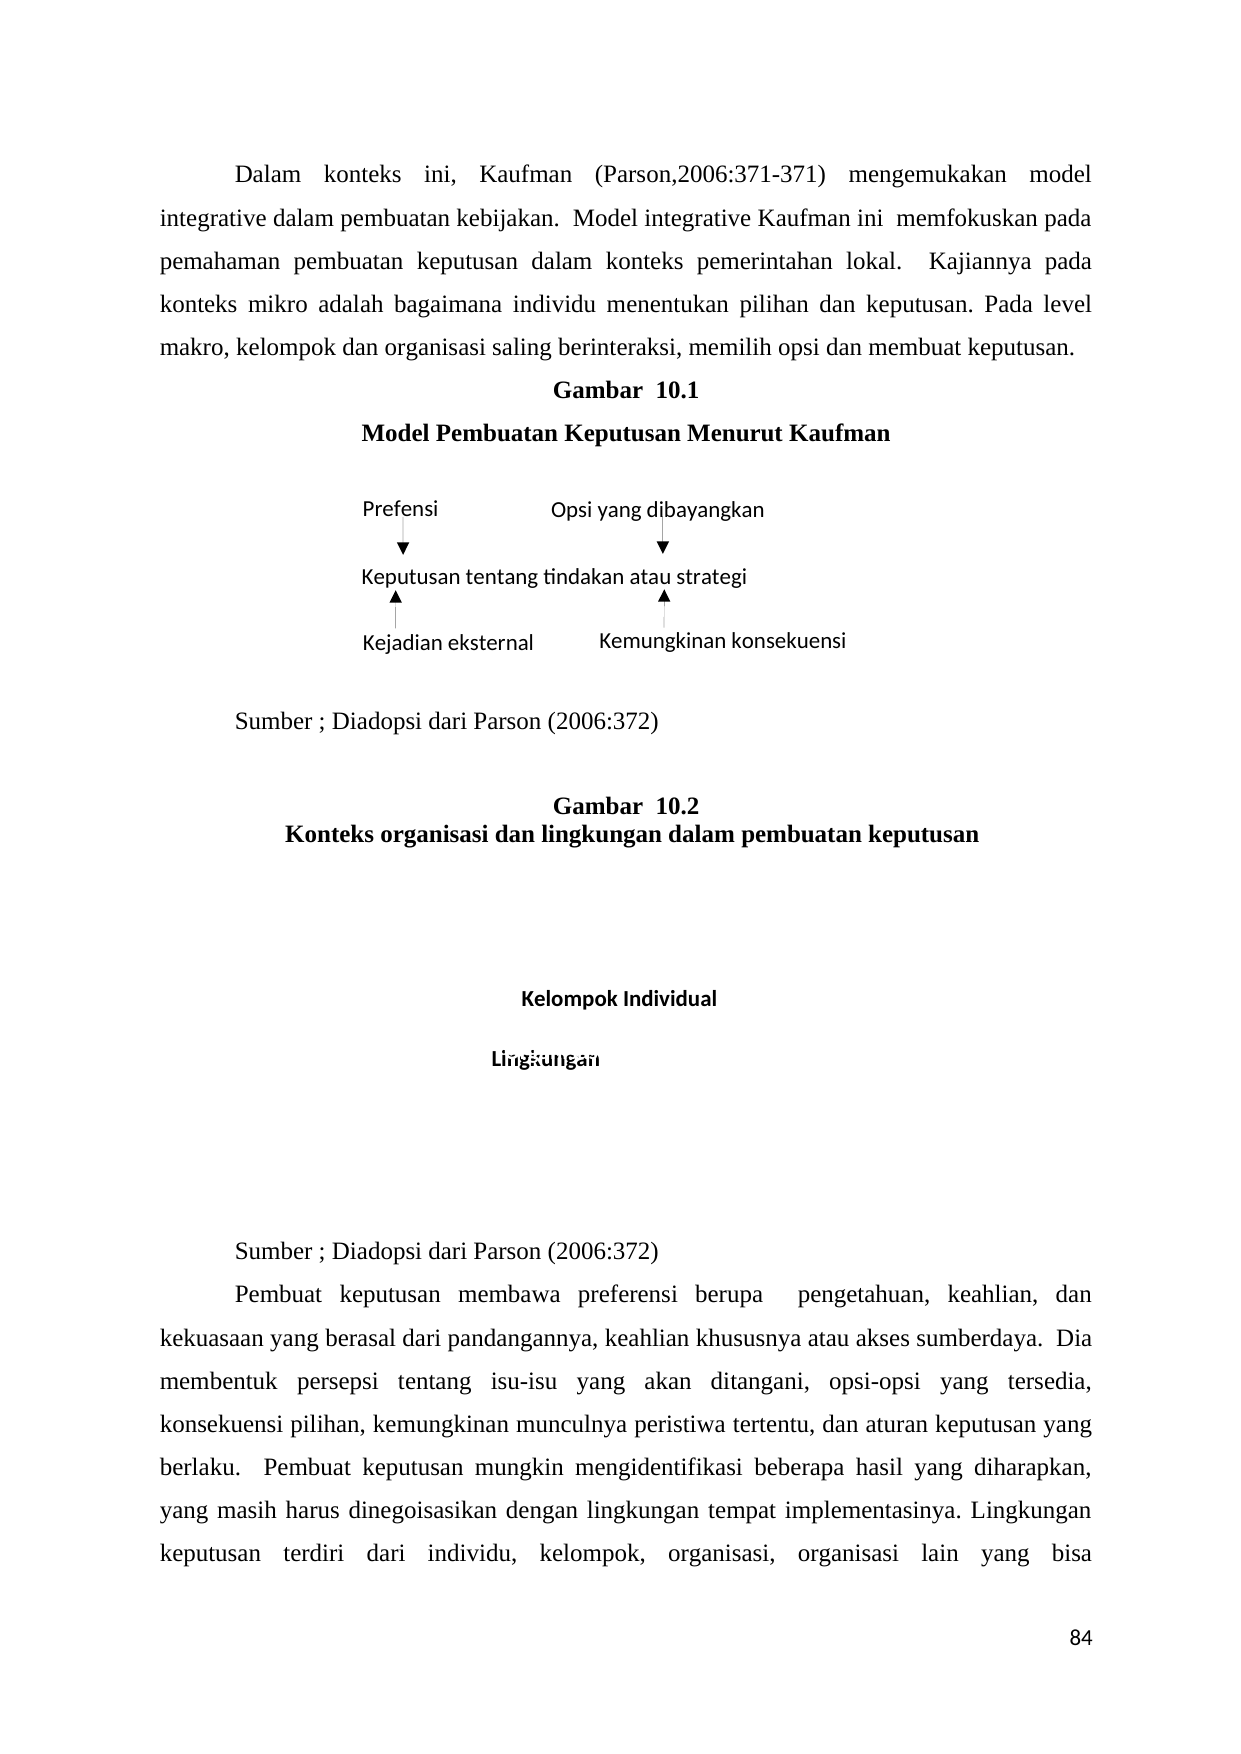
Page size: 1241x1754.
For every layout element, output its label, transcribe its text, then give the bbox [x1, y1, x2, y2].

text Sumber ; Diadopsi dari Parson (2006:372) [159, 706, 1092, 734]
text Gambar 10.2 [159, 791, 1092, 819]
text Dalam konteks ini, Kaufman (Parson,2006:371-371) mengemukakan model integrative dalam pembuatan kebijakan. Model integrative Kaufman ini memfokuskan pada pemahaman pembuatan keputusan dalam konteks pemerintahan lokal. Kajiannya pada konteks mikro adalah bagaimana individu menentukan pilihan dan keputusan. Pada level makro, kelompok dan organisasi saling berinteraksi, memilih opsi dan membuat keputusan. [159, 159, 1092, 361]
text Sumber ; Diadopsi dari Parson (2006:372) [159, 1236, 1092, 1265]
text Model Pembuatan Keputusan Menurut Kaufman [159, 418, 1092, 447]
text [159, 1279, 1092, 1567]
text Konteks organisasi dan lingkungan dalam pembuatan keputusan [159, 819, 1092, 848]
text Gambar 10.1 [159, 375, 1092, 404]
